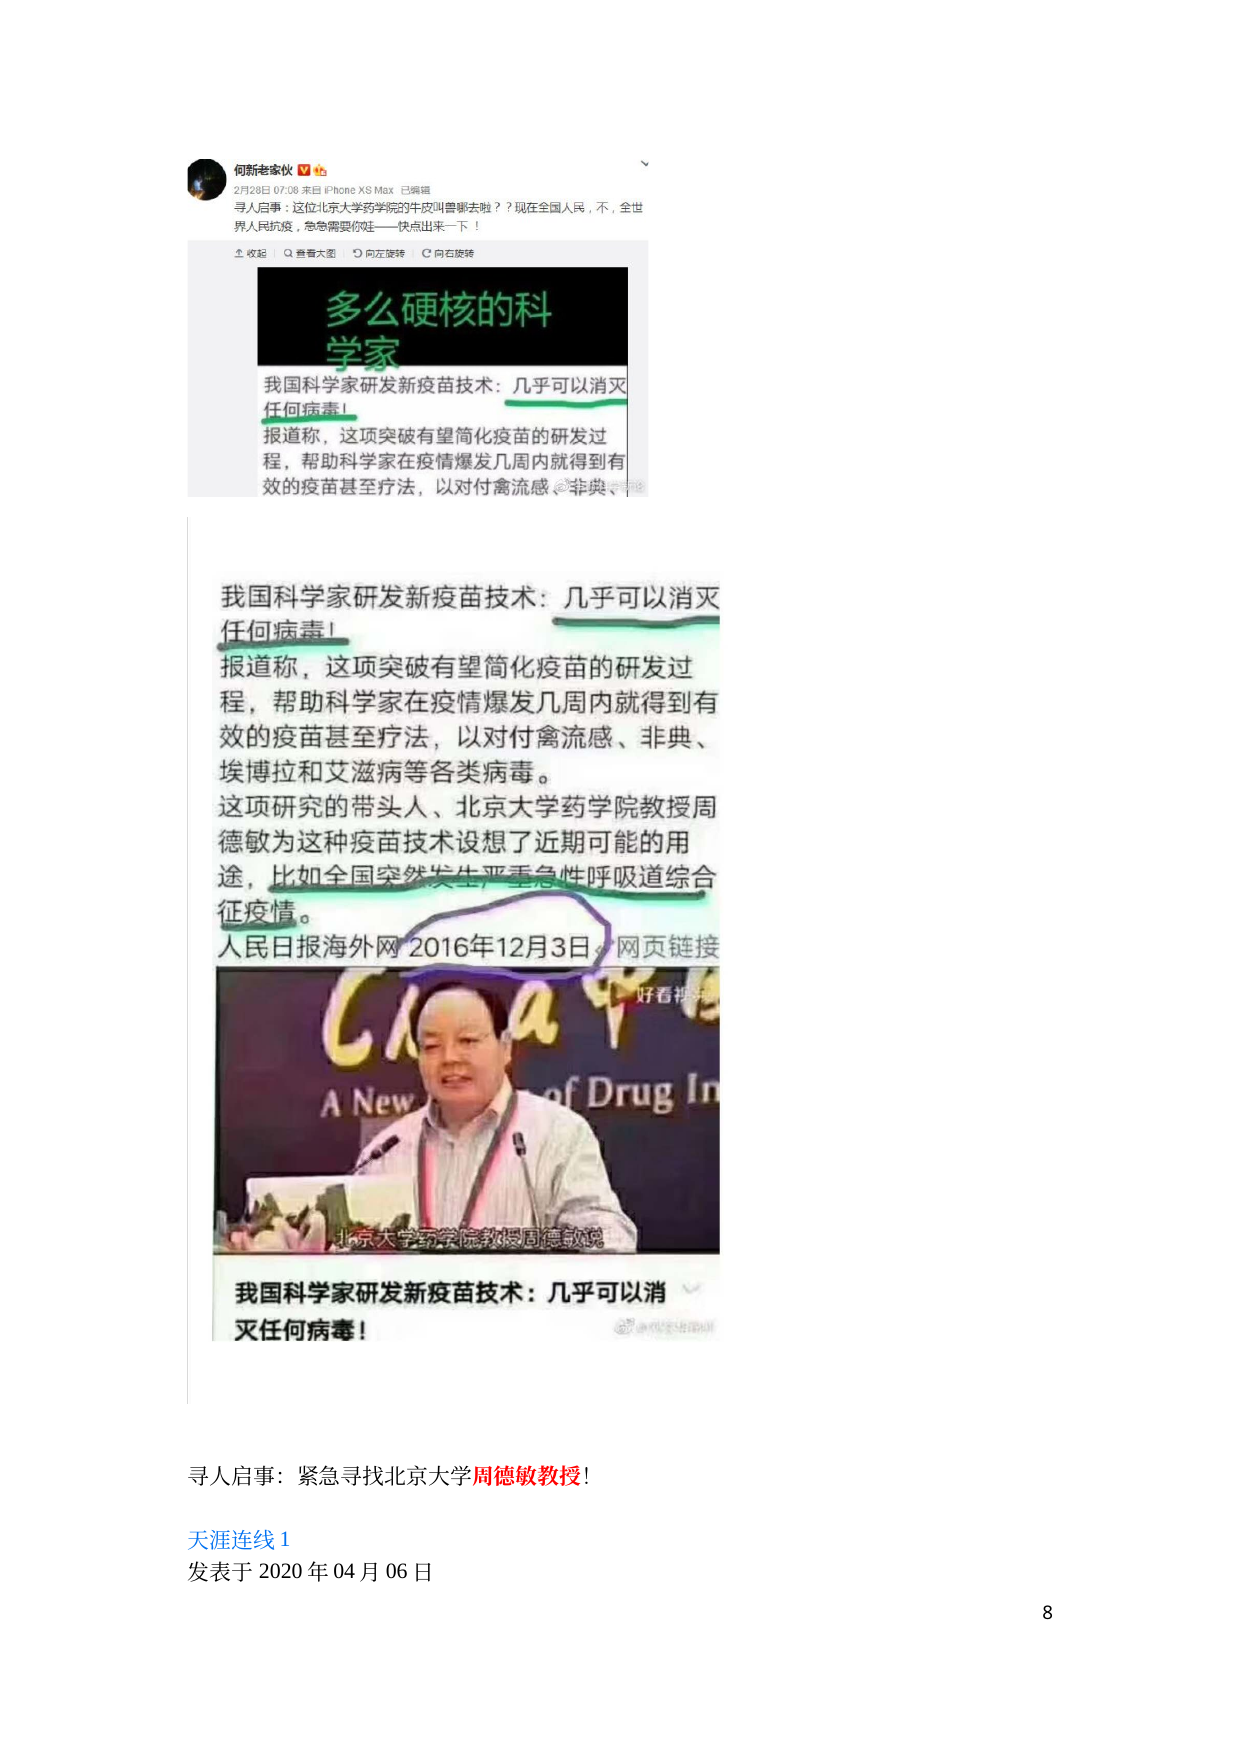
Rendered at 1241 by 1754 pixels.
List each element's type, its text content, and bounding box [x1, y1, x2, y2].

text 发表于 2020年04月06日 [187, 1555, 1053, 1587]
text 天涯连线1 [187, 1522, 1053, 1555]
text 寻人启事：紧急寻找北京大学周德敏教授！ [187, 1458, 1053, 1491]
picture [187, 517, 744, 1404]
picture [187, 159, 649, 497]
